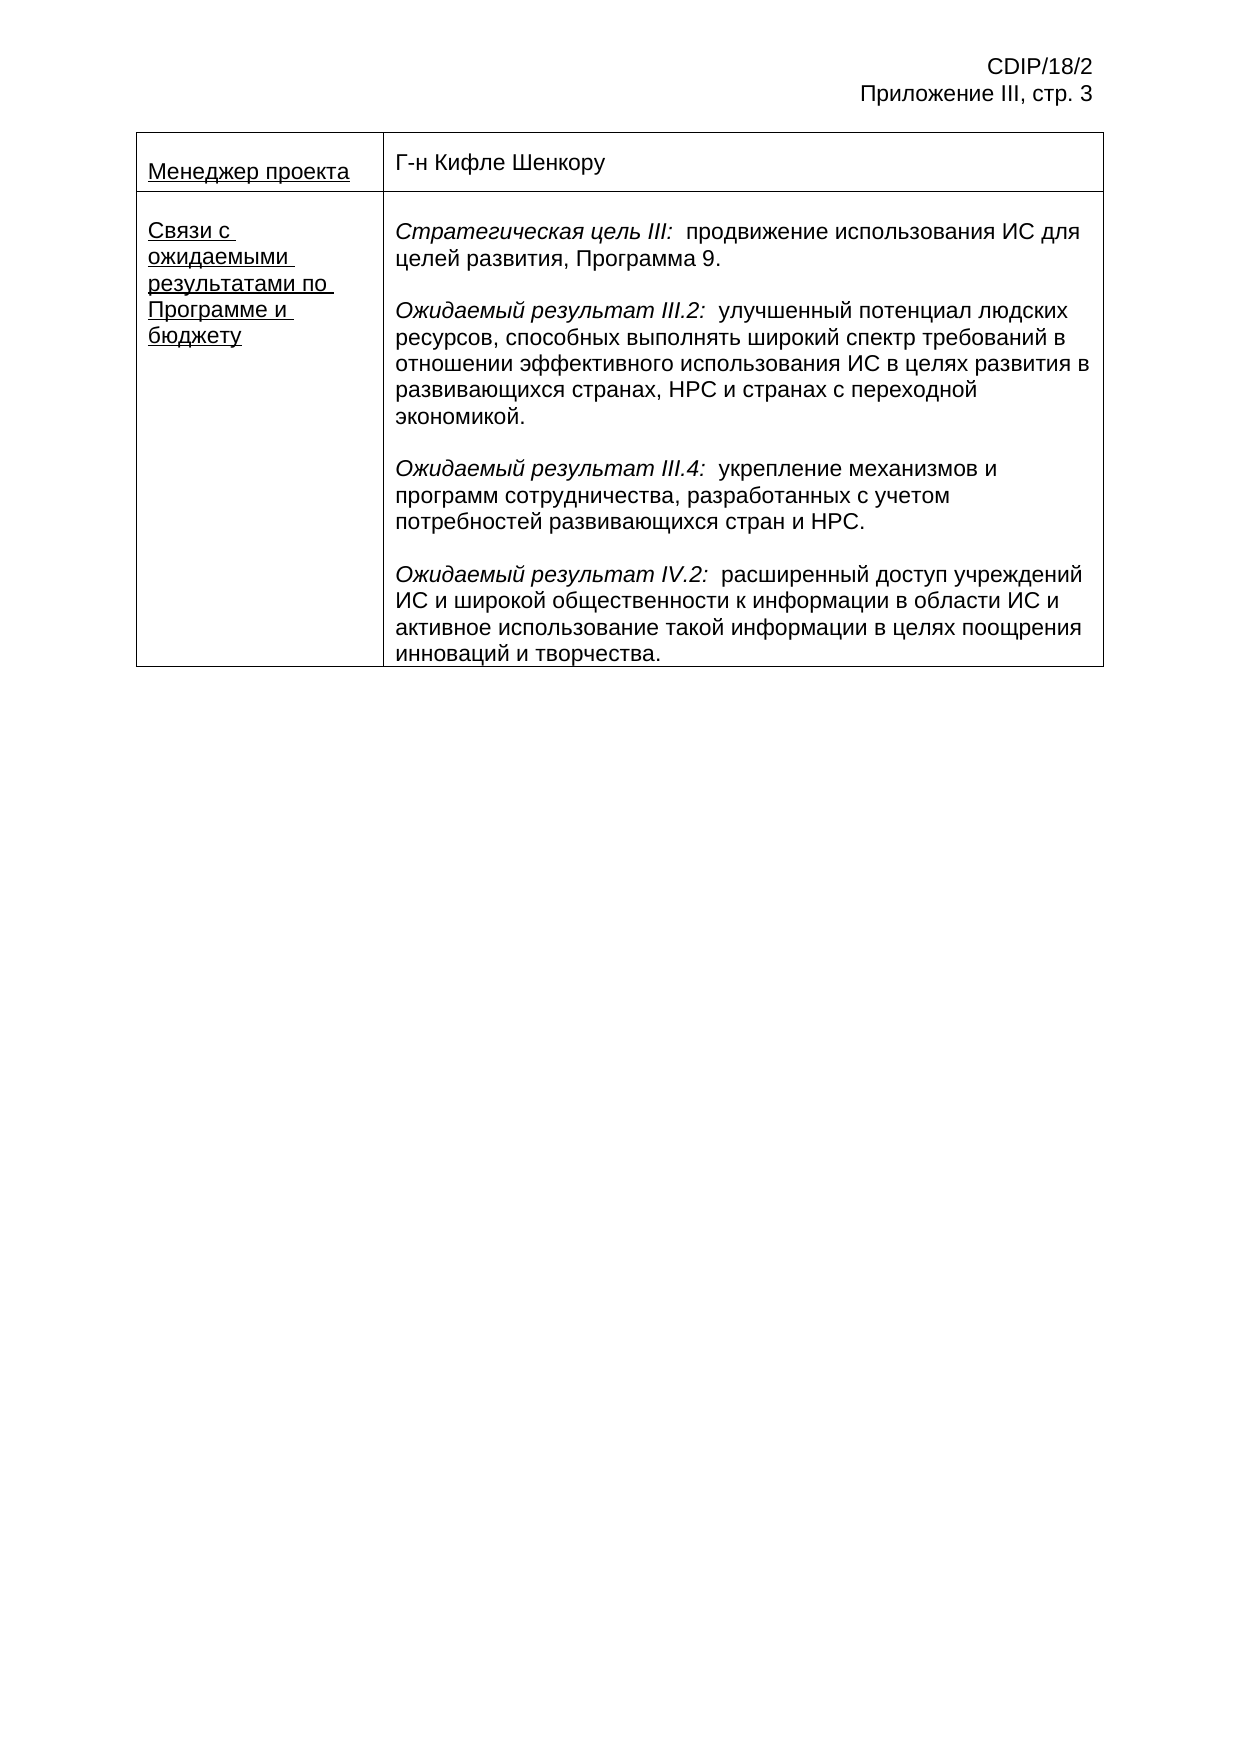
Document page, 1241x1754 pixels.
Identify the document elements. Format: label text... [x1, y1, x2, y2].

table_header Г-н Кифле Шенкору [384, 133, 1103, 191]
table_header Менеджер проекта [137, 133, 383, 191]
table_cell Стратегическая цель III: продвижение использования ИС для целей развития, Программа 9. Ожидаемый результат III.2: улучшенный потенциал людских ресурсов, способных выполнять широкий спектр требований в отношении эффективного использования ИС в целях развития в развивающихся странах, НРС и странах с переходной экономикой. Ожидаемый результат III.4: укрепление механизмов и программ сотрудничества, разработанных с учетом потребностей развивающихся стран и НРС. Ожидаемый результат IV.2: расширенный доступ учреждений ИС и широкой общественности к информации в области ИС и активное использование такой информации в целях поощрения инноваций и творчества. [384, 192, 1103, 666]
table_cell Связи с ожидаемыми результатами по Программе и бюджету [137, 192, 383, 666]
